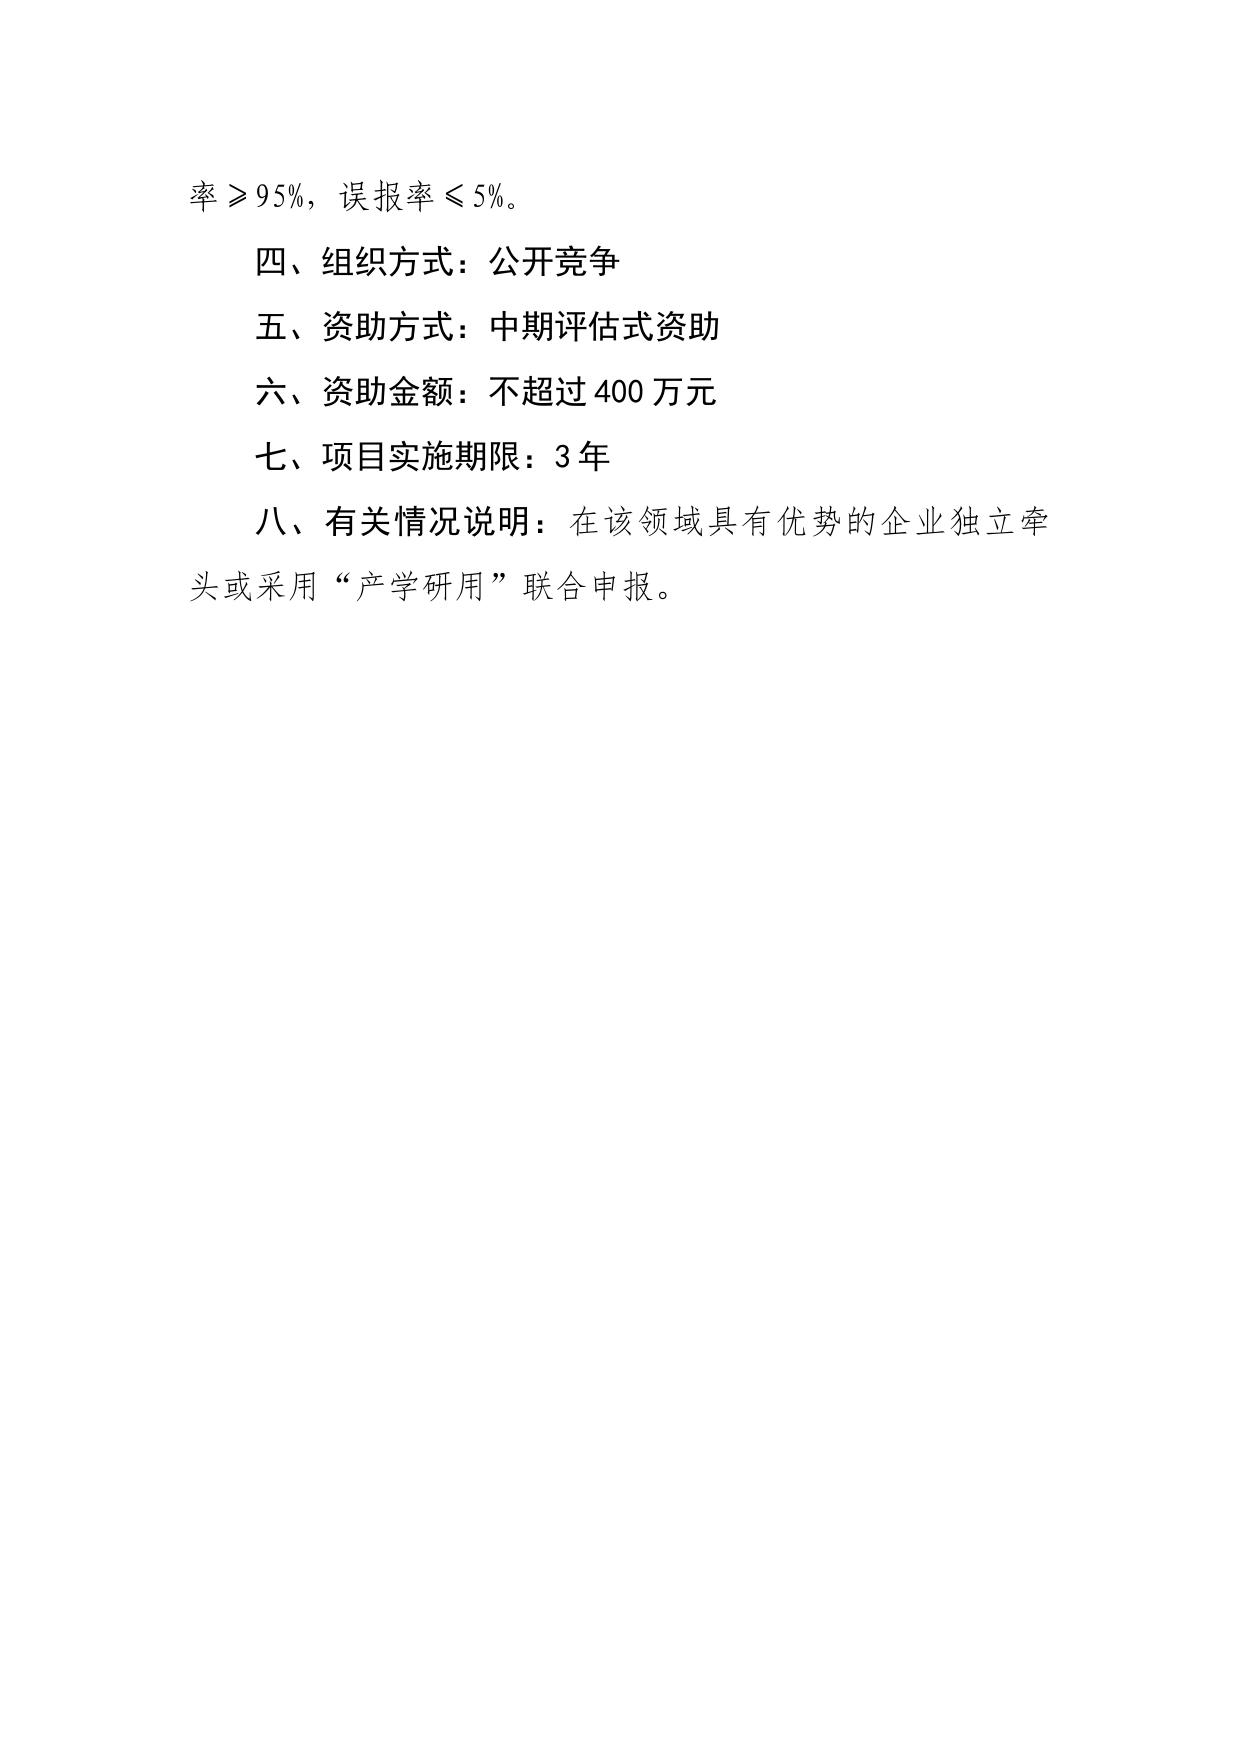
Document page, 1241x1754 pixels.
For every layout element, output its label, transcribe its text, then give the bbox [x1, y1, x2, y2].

subtitle 六、资助金额：不超过400万元 [187, 357, 1053, 422]
subtitle 七、项目实施期限：3年 [187, 422, 1053, 487]
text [187, 162, 1053, 227]
subtitle 八、有关情况说明：在该领域具有优势的企业独立牵头或采用“产学研用”联合申报。 [187, 487, 1053, 617]
subtitle 五、资助方式：中期评估式资助 [187, 292, 1053, 357]
subtitle 四、组织方式：公开竞争 [187, 227, 1053, 292]
